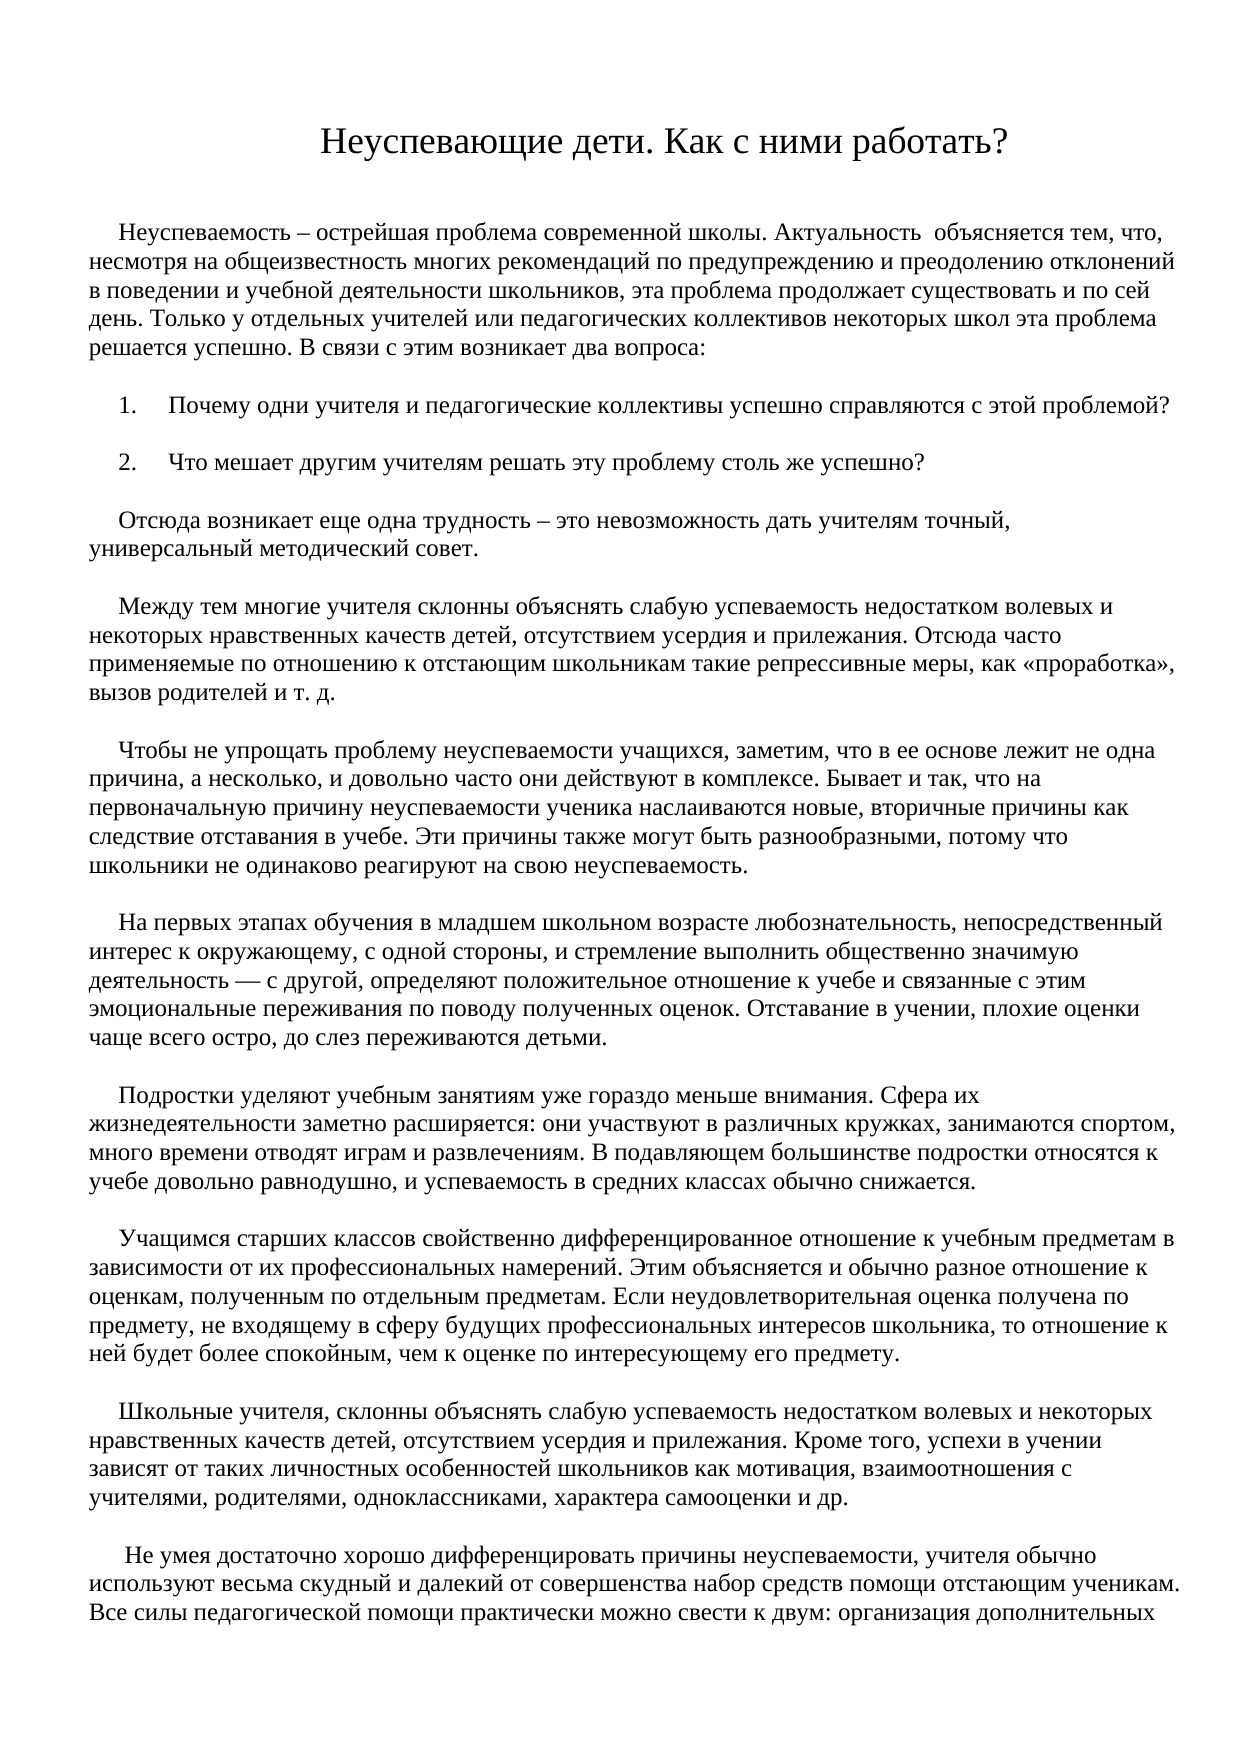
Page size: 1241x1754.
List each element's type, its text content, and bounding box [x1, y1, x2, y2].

text Отсюда возникает еще одна трудность – это невозможность дать учителям точный, универсальный методический совет. [88, 505, 1181, 562]
text 2. Что мешает другим учителям решать эту проблему столь же успешно? [88, 447, 1181, 476]
text Учащимся старших классов свойственно дифференцированное отношение к учебным предметам в зависимости от их профессиональных намерений. Этим объясняется и обычно разное отношение к оценкам, полученным по отдельным предметам. Если неудовлетворительная оценка получена по предмету, не входящему в сферу будущих профессиональных интересов школьника, то отношение к ней будет более спокойным, чем к оценке по интересующему его предмету. [88, 1223, 1181, 1367]
text Чтобы не упрощать проблему неуспеваемости учащихся, заметим, что в ее основе лежит не одна причина, а несколько, и довольно часто они действуют в комплексе. Бывает и так, что на первоначальную причину неуспеваемости ученика наслаиваются новые, вторичные причины как следствие отставания в учебе. Эти причины также могут быть разнообразными, потому что школьники не одинаково реагируют на свою неуспеваемость. [88, 735, 1181, 878]
text Подростки уделяют учебным занятиям уже гораздо меньше внимания. Сфера их жизнедеятельности заметно расширяется: они участвуют в различных кружках, занимаются спортом, много времени отводят играм и развлечениям. В подавляющем большинстве подростки относятся к учебе довольно равнодушно, и успеваемость в средних классах обычно снижается. [88, 1080, 1181, 1195]
text Неуспеваемость – острейшая проблема современной школы. Актуальность объясняется тем, что, несмотря на общеизвестность многих рекомендаций по предупреждению и преодолению отклонений в поведении и учебной деятельности школьников, эта проблема продолжает существовать и по сей день. Только у отдельных учителей или педагогических коллективов некоторых школ эта проблема решается успешно. В связи с этим возникает два вопроса: [88, 217, 1181, 361]
text Неуспевающие дети. Как с ними работать? [177, 118, 1152, 161]
text На первых этапах обучения в младшем школьном возрасте любознательность, непосредственный интерес к окружающему, с одной стороны, и стремление выполнить общественно значимую деятельность — с другой, определяют положительное отношение к учебе и связанные с этим эмоциональные переживания по поводу полученных оценок. Отставание в учении, плохие оценки чаще всего остро, до слез переживаются детьми. [88, 907, 1181, 1051]
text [88, 1540, 1181, 1626]
text Между тем многие учителя склонны объяснять слабую успеваемость недостатком волевых и некоторых нравственных качеств детей, отсутствием усердия и прилежания. Отсюда часто применяемые по отношению к отстающим школьникам такие репрессивные меры, как «проработка», вызов родителей и т. д. [88, 591, 1181, 706]
text Школьные учителя, склонны объяснять слабую успеваемость недостатком волевых и некоторых нравственных качеств детей, отсутствием усердия и прилежания. Кроме того, успехи в учении зависят от таких личностных особенностей школьников как мотивация, взаимоотношения с учителями, родителями, одноклассниками, характера самооценки и др. [88, 1396, 1181, 1511]
text 1. Почему одни учителя и педагогические коллективы успешно справляются с этой проблемой? [88, 390, 1181, 418]
